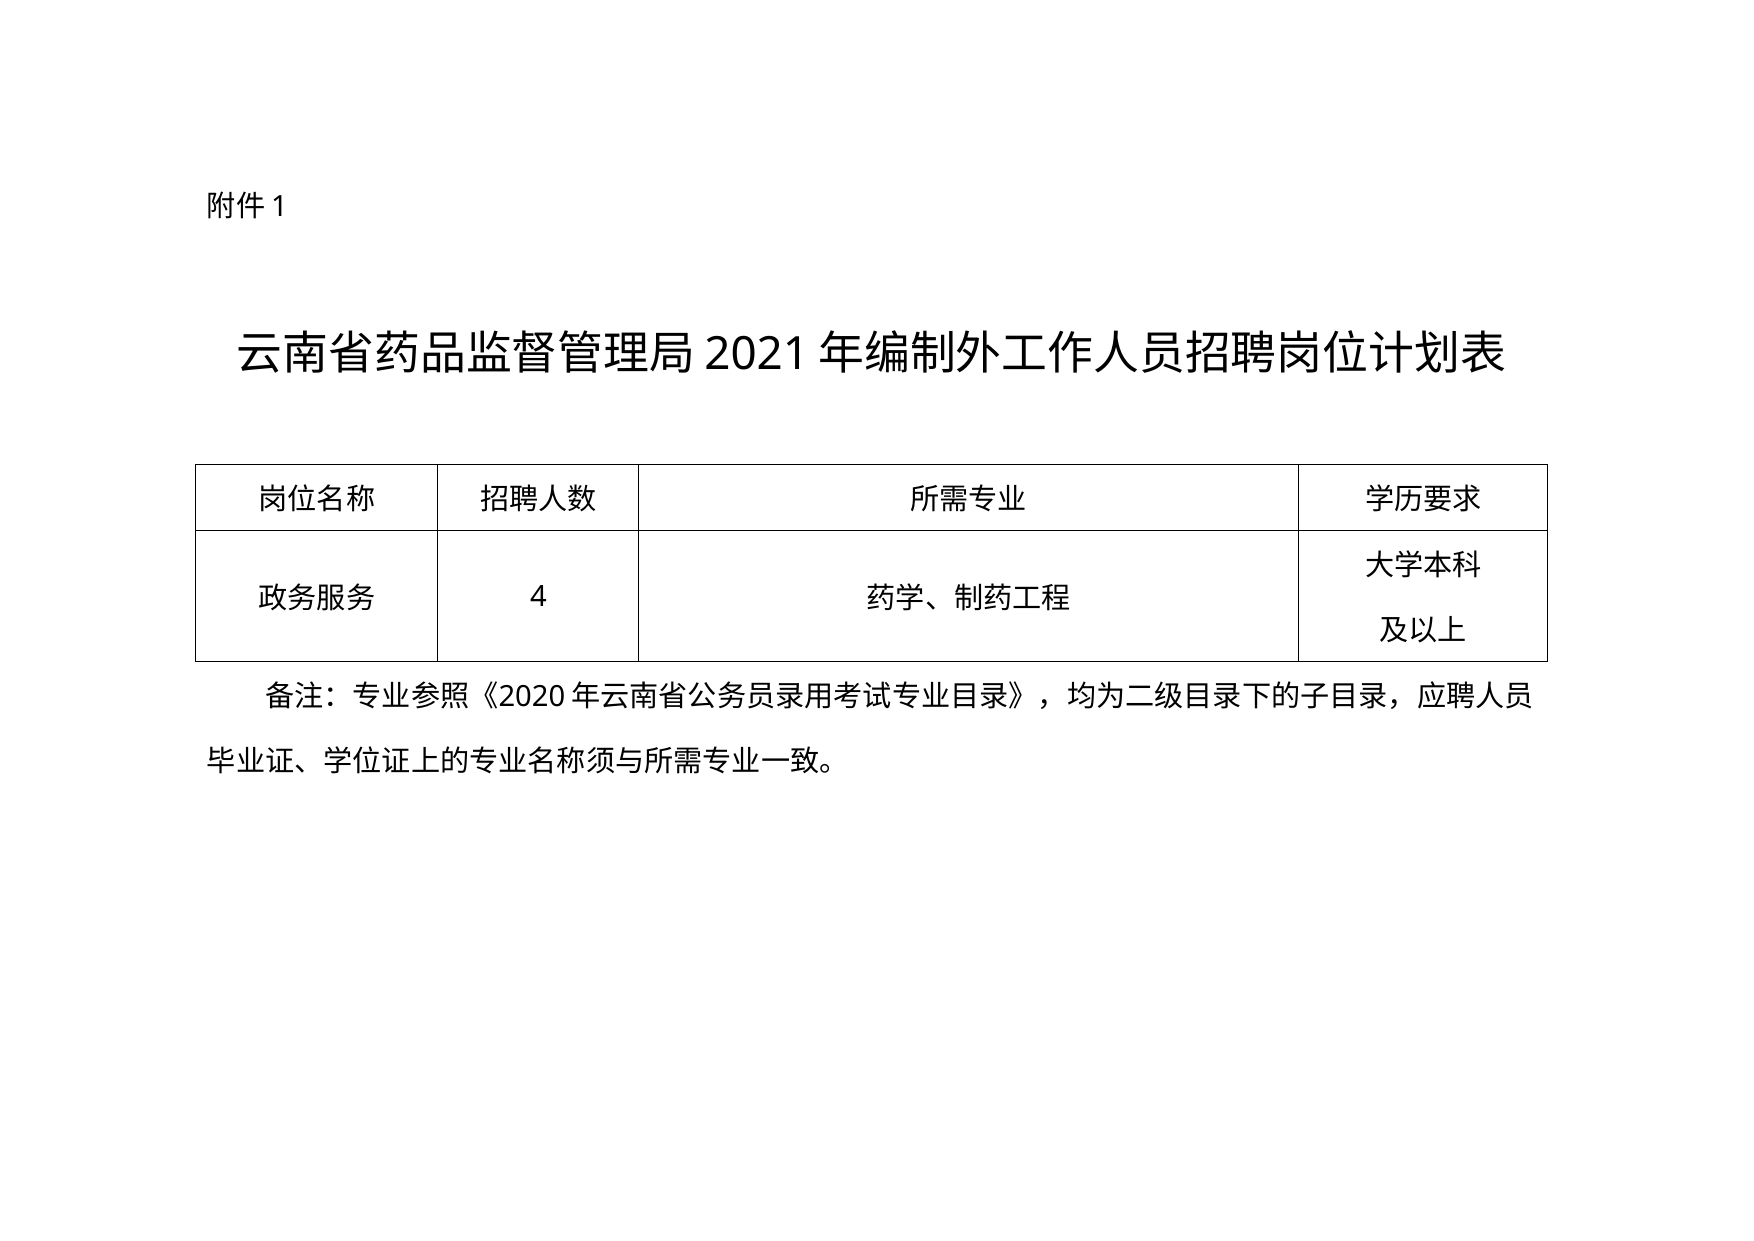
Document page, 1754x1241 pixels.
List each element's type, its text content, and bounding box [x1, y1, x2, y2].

table_cell 药学、制药工程 [639, 531, 1298, 661]
text 云南省药品监督管理局2021年编制外工作人员招聘岗位计划表 [207, 301, 1535, 398]
text 备注：专业参照《2020年云南省公务员录用考试专业目录》，均为二级目录下的子目录，应聘人员毕业证、学位证上的专业名称须与所需专业一致。 [207, 662, 1535, 792]
table_cell 4 [438, 531, 638, 661]
table_header 学历要求 [1299, 465, 1547, 529]
table_header 招聘人数 [438, 465, 638, 529]
text 附件1 [207, 171, 1535, 236]
table_header 岗位名称 [196, 465, 437, 529]
table_cell 大学本科 及以上 [1299, 531, 1547, 661]
table_cell 政务服务 [196, 531, 437, 661]
table_header 所需专业 [639, 465, 1298, 529]
